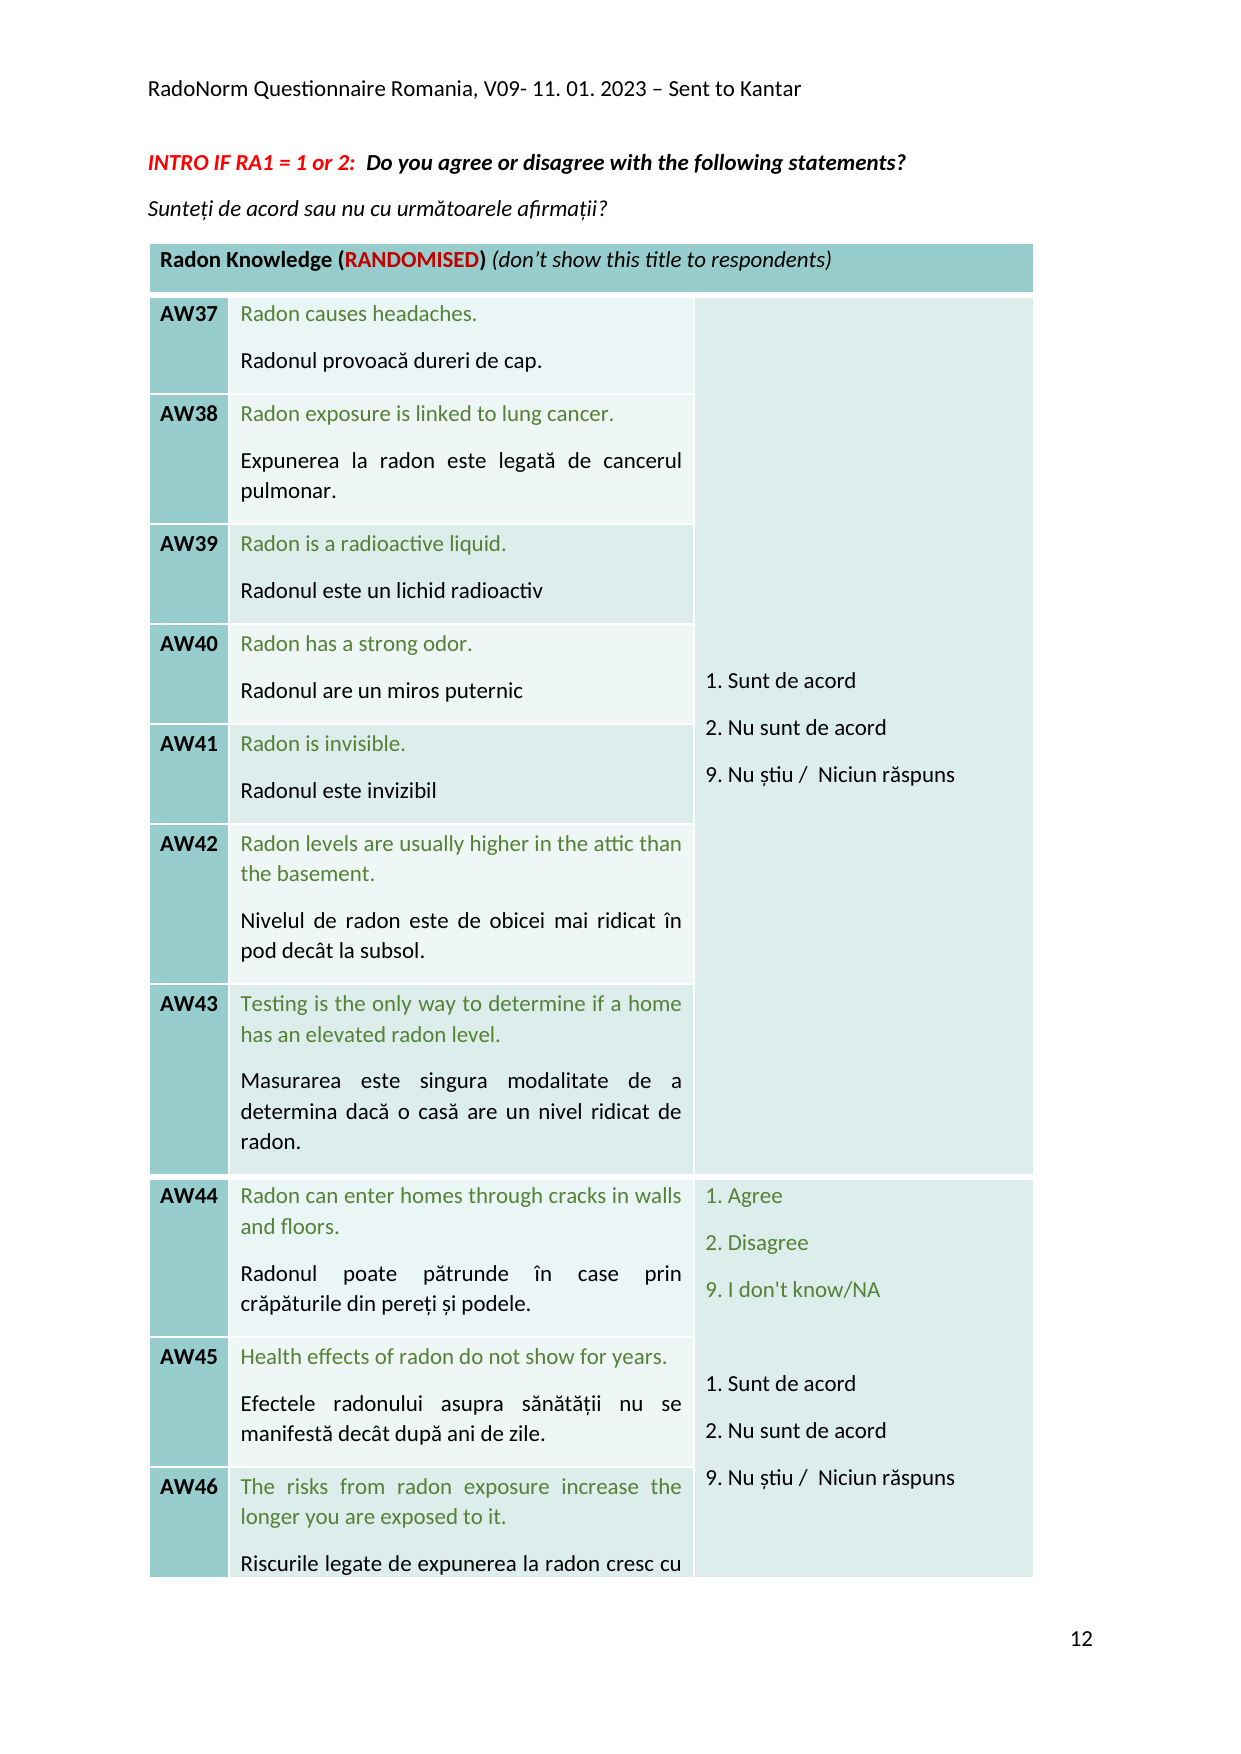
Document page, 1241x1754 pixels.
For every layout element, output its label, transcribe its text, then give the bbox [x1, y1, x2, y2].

table_cell 1. Sunt de acord 2. Nu sunt de acord 9. Nu ştiu / Niciun răspuns [695, 298, 1033, 1174]
table_cell Testing is the only way to determine if a home has an elevated radon level. Masurarea este singura modalitate de a determina dacă o casă are un nivel ridicat de radon. [230, 985, 693, 1174]
table_cell AW45 [150, 1338, 228, 1466]
table_cell Radon levels are usually higher in the attic than the basement. Nivelul de radon este de obicei mai ridicat în pod decât la ​​subsol. [230, 825, 693, 983]
table_cell AW44 [150, 1180, 228, 1336]
table_cell Radon is invisible. Radonul este invizibil [230, 725, 693, 823]
table_cell AW40 [150, 625, 228, 723]
table_cell AW41 [150, 725, 228, 823]
table_cell AW42 [150, 825, 228, 983]
text Sunteți de acord sau nu cu următoarele afirmații? [148, 194, 1093, 222]
table_cell Radon causes headaches. Radonul provoacă dureri de cap. [230, 298, 693, 393]
table_cell 1. Agree 2. Disagree 9. I don't know/NA 1. Sunt de acord 2. Nu sunt de acord 9. Nu ştiu / Niciun răspuns [695, 1180, 1033, 1577]
table_header Radon Knowledge (RANDOMISED) (don’t show this title to respondents) [150, 244, 1033, 292]
text INTRO IF RA1 = 1 or 2: Do you agree or disagree with the following statements? [148, 148, 1093, 176]
table_cell AW46 [150, 1468, 228, 1577]
table_cell Radon is a radioactive liquid. Radonul este un lichid radioactiv [230, 525, 693, 623]
table_cell Radon can enter homes through cracks in walls and floors. Radonul poate pătrunde în case prin crăpăturile din pereți și podele. [230, 1180, 693, 1336]
table_cell AW37 [150, 298, 228, 393]
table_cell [230, 1468, 693, 1577]
table_cell Health effects of radon do not show for years. Efectele radonului asupra sănătății nu se manifestă decât după ani de zile. [230, 1338, 693, 1466]
table_cell AW38 [150, 395, 228, 523]
table_cell AW43 [150, 985, 228, 1174]
table_cell Radon exposure is linked to lung cancer. Expunerea la radon este legată de cancerul pulmonar. [230, 395, 693, 523]
table_cell AW39 [150, 525, 228, 623]
table_cell Radon has a strong odor. Radonul are un miros puternic [230, 625, 693, 723]
